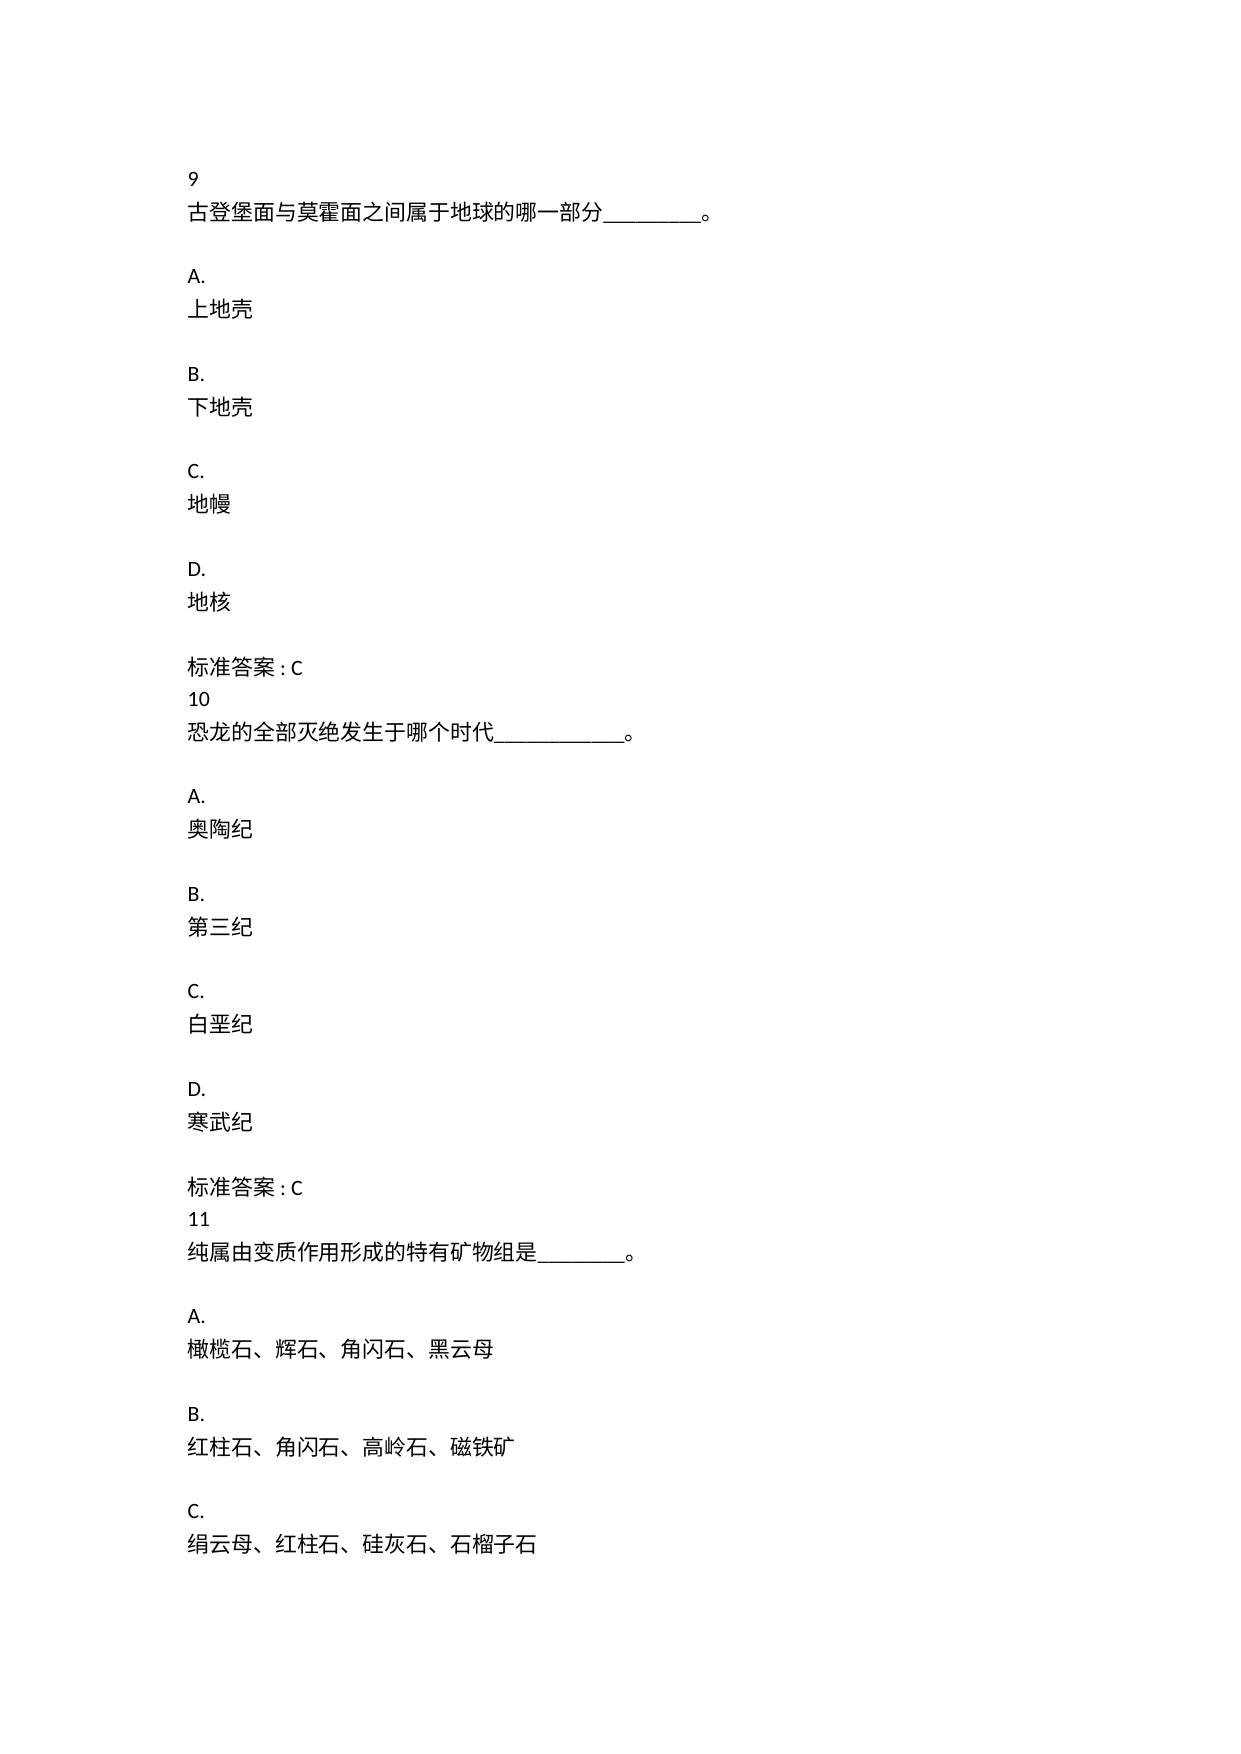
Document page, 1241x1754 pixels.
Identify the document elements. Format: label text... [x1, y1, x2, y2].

text B. [187, 1397, 1053, 1429]
text B. [187, 877, 1053, 909]
text D. [187, 1072, 1053, 1104]
text 地幔 [187, 487, 1053, 519]
text 10 [187, 682, 1053, 714]
text 绢云母、红柱石、硅灰石、石榴子石 [187, 1527, 1053, 1559]
text 标准答案 : C [187, 1169, 1053, 1202]
text A. [187, 1299, 1053, 1332]
text 地核 [187, 584, 1053, 617]
text 上地壳 [187, 292, 1053, 324]
text C. [187, 974, 1053, 1007]
text 标准答案 : C [187, 649, 1053, 682]
text A. [187, 779, 1053, 812]
text 下地壳 [187, 389, 1053, 422]
text 11 [187, 1202, 1053, 1234]
text C. [187, 1494, 1053, 1527]
text 9 [187, 162, 1053, 194]
text 白垩纪 [187, 1007, 1053, 1039]
text C. [187, 454, 1053, 487]
text B. [187, 357, 1053, 389]
text 恐龙的全部灭绝发生于哪个时代____________。 [187, 714, 1053, 747]
text A. [187, 259, 1053, 292]
text 纯属由变质作用形成的特有矿物组是________。 [187, 1234, 1053, 1267]
text D. [187, 552, 1053, 584]
text 古登堡面与莫霍面之间属于地球的哪一部分_________。 [187, 194, 1053, 227]
text 寒武纪 [187, 1104, 1053, 1137]
text 奥陶纪 [187, 812, 1053, 844]
text 红柱石、角闪石、高岭石、磁铁矿 [187, 1429, 1053, 1462]
text 橄榄石、辉石、角闪石、黑云母 [187, 1332, 1053, 1364]
text 第三纪 [187, 909, 1053, 942]
